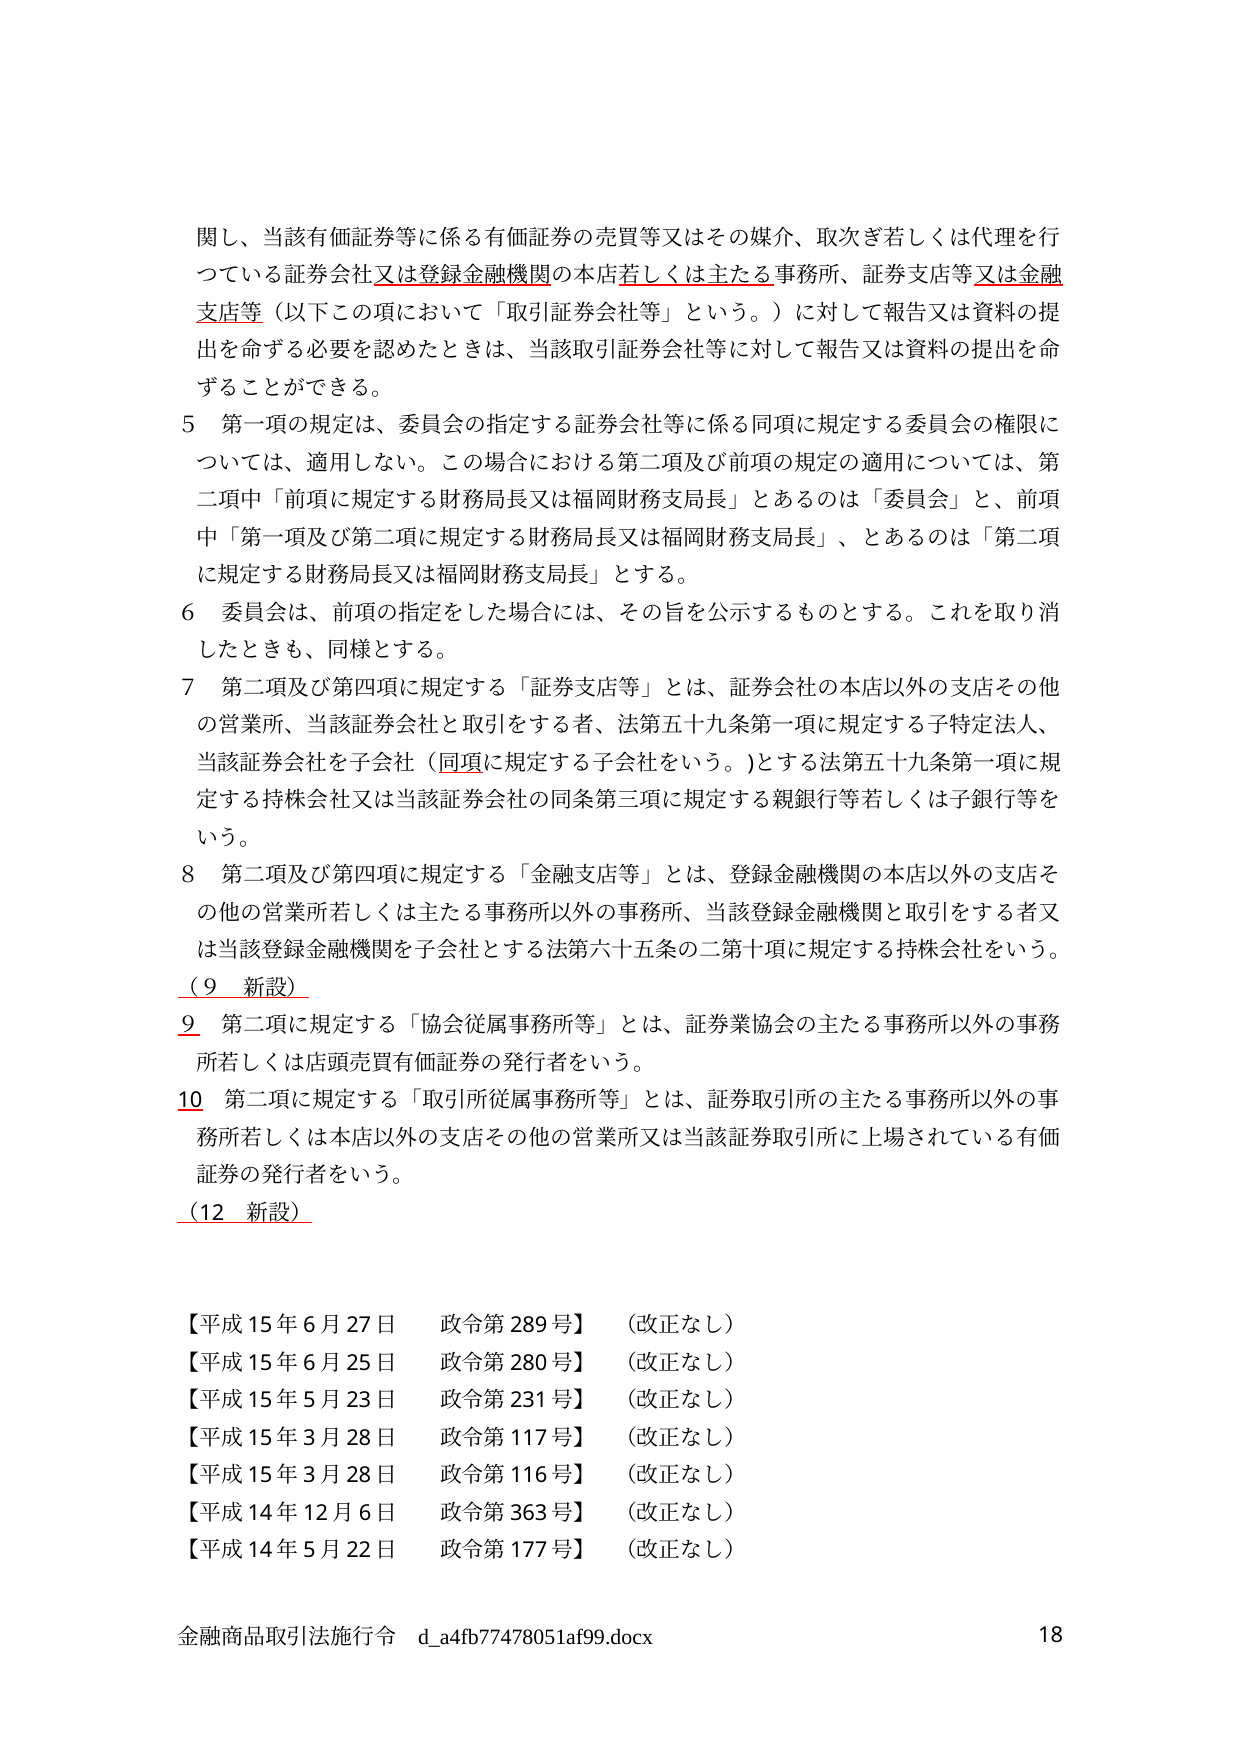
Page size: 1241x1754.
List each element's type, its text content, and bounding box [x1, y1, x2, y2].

text ８ 第二項及び第四項に規定する「金融支店等」とは、登録金融機関の本店以外の支店その他の営業所若しくは主たる事務所以外の事務所、当該登録金融機関と取引をする者又は当該登録金融機関を子会社とする法第六十五条の二第十項に規定する持株会社をいう。 [177, 854, 1063, 967]
text 【平成14年12月6日 政令第363号】 （改正なし） [177, 1492, 1063, 1529]
text 【平成15年6月27日 政令第289号】 （改正なし） [177, 1304, 1063, 1342]
text 【平成14年5月22日 政令第177号】 （改正なし） [177, 1529, 1063, 1567]
text ９ 第二項に規定する「協会従属事務所等」とは、証券業協会の主たる事務所以外の事務所若しくは店頭売買有価証券の発行者をいう。 [177, 1004, 1063, 1079]
text （12 新設） [177, 1192, 1063, 1229]
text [177, 217, 1063, 404]
text 【平成15年3月28日 政令第117号】 （改正なし） [177, 1417, 1063, 1454]
text 【平成15年6月25日 政令第280号】 （改正なし） [177, 1342, 1063, 1379]
text 【平成15年3月28日 政令第116号】 （改正なし） [177, 1454, 1063, 1492]
text （９ 新設） [177, 967, 1063, 1004]
text ６ 委員会は、前項の指定をした場合には、その旨を公示するものとする。これを取り消したときも、同様とする。 [177, 592, 1063, 667]
text ７ 第二項及び第四項に規定する「証券支店等」とは、証券会社の本店以外の支店その他の営業所、当該証券会社と取引をする者、法第五十九条第一項に規定する子特定法人、当該証券会社を子会社（同項に規定する子会社をいう。)とする法第五十九条第一項に規定する持株会社又は当該証券会社の同条第三項に規定する親銀行等若しくは子銀行等をいう。 [177, 667, 1063, 854]
text 10 第二項に規定する「取引所従属事務所等」とは、証券取引所の主たる事務所以外の事務所若しくは本店以外の支店その他の営業所又は当該証券取引所に上場されている有価証券の発行者をいう。 [177, 1079, 1063, 1192]
text ５ 第一項の規定は、委員会の指定する証券会社等に係る同項に規定する委員会の権限については、適用しない。この場合における第二項及び前項の規定の適用については、第二項中「前項に規定する財務局長又は福岡財務支局長」とあるのは「委員会」と、前項中「第一項及び第二項に規定する財務局長又は福岡財務支局長」、とあるのは「第二項に規定する財務局長又は福岡財務支局長」とする。 [177, 404, 1063, 592]
text 【平成15年5月23日 政令第231号】 （改正なし） [177, 1379, 1063, 1417]
